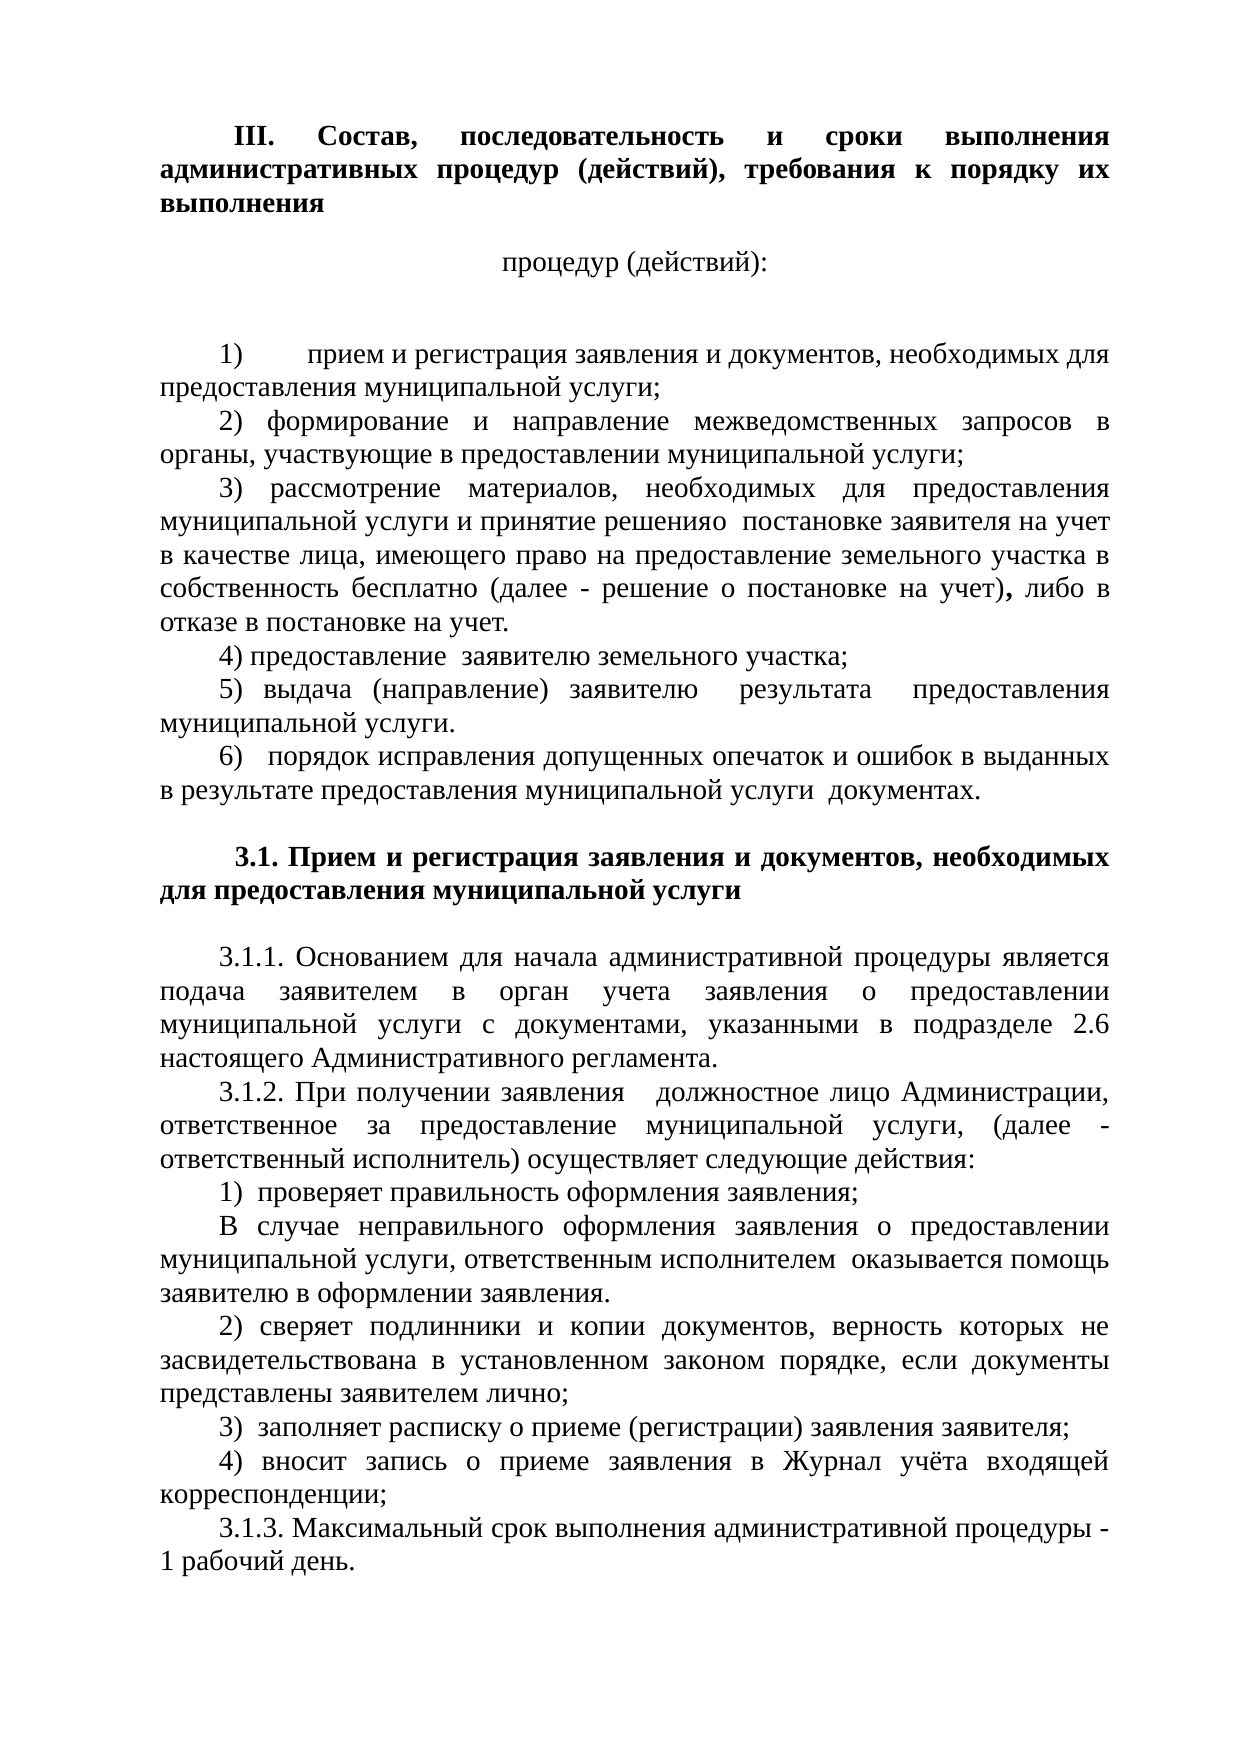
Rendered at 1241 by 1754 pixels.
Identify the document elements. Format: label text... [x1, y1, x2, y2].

text 3.1.2. При получении заявления должностное лицо Администрации, ответственное за предоставление муниципальной услуги, (далее - ответственный исполнитель) осуществляет следующие действия: [159, 1074, 1110, 1174]
text В случае неправильного оформления заявления о предоставлении муниципальной услуги, ответственным исполнителем оказывается помощь заявителю в оформлении заявления. [159, 1208, 1110, 1308]
text процедур (действий): [159, 244, 1110, 277]
text 3.1.1. Основанием для начала административной процедуры является подача заявителем в орган учета заявления о предоставлении муниципальной услуги с документами, указанными в подразделе 2.6 настоящего Административного регламента. [159, 939, 1110, 1074]
text 3.1.3. Максимальный срок выполнения административной процедуры - 1 рабочий день. [159, 1510, 1110, 1577]
text 2) формирование и направление межведомственных запросов в органы, участвующие в предоставлении муниципальной услуги; [159, 403, 1110, 470]
text 3) заполняет расписку о приеме (регистрации) заявления заявителя; [159, 1409, 1110, 1443]
text 4) вносит запись о приеме заявления в Журнал учёта входящей корреспонденции; [159, 1443, 1110, 1510]
text 3) рассмотрение материалов, необходимых для предоставления муниципальной услуги и принятие решенияо постановке заявителя на учет в качестве лица, имеющего право на предоставление земельного участка в собственность бесплатно (далее - решение о постановке на учет), либо в отказе в постановке на учет. [159, 470, 1110, 638]
text 3.1. Прием и регистрация заявления и документов, необходимых для предоставления муниципальной услуги [159, 839, 1110, 906]
text 4) предоставление заявителю земельного участка; [159, 638, 1110, 671]
list прием и регистрация заявления и документов, необходимых для предоставления муниципальной услуги; [159, 336, 1110, 403]
text 2) сверяет подлинники и копии документов, верность которых не засвидетельствована в установленном законом порядке, если документы представлены заявителем лично; [159, 1308, 1110, 1409]
text III. Состав, последовательность и сроки выполнения административных процедур (действий), требования к порядку их выполнения [159, 118, 1110, 219]
text 6) порядок исправления допущенных опечаток и ошибок в выданных в результате предоставления муниципальной услуги документах. [159, 738, 1110, 805]
text 1) проверяет правильность оформления заявления; [159, 1174, 1110, 1208]
text 5) выдача (направление) заявителю результата предоставления муниципальной услуги. [159, 671, 1110, 738]
